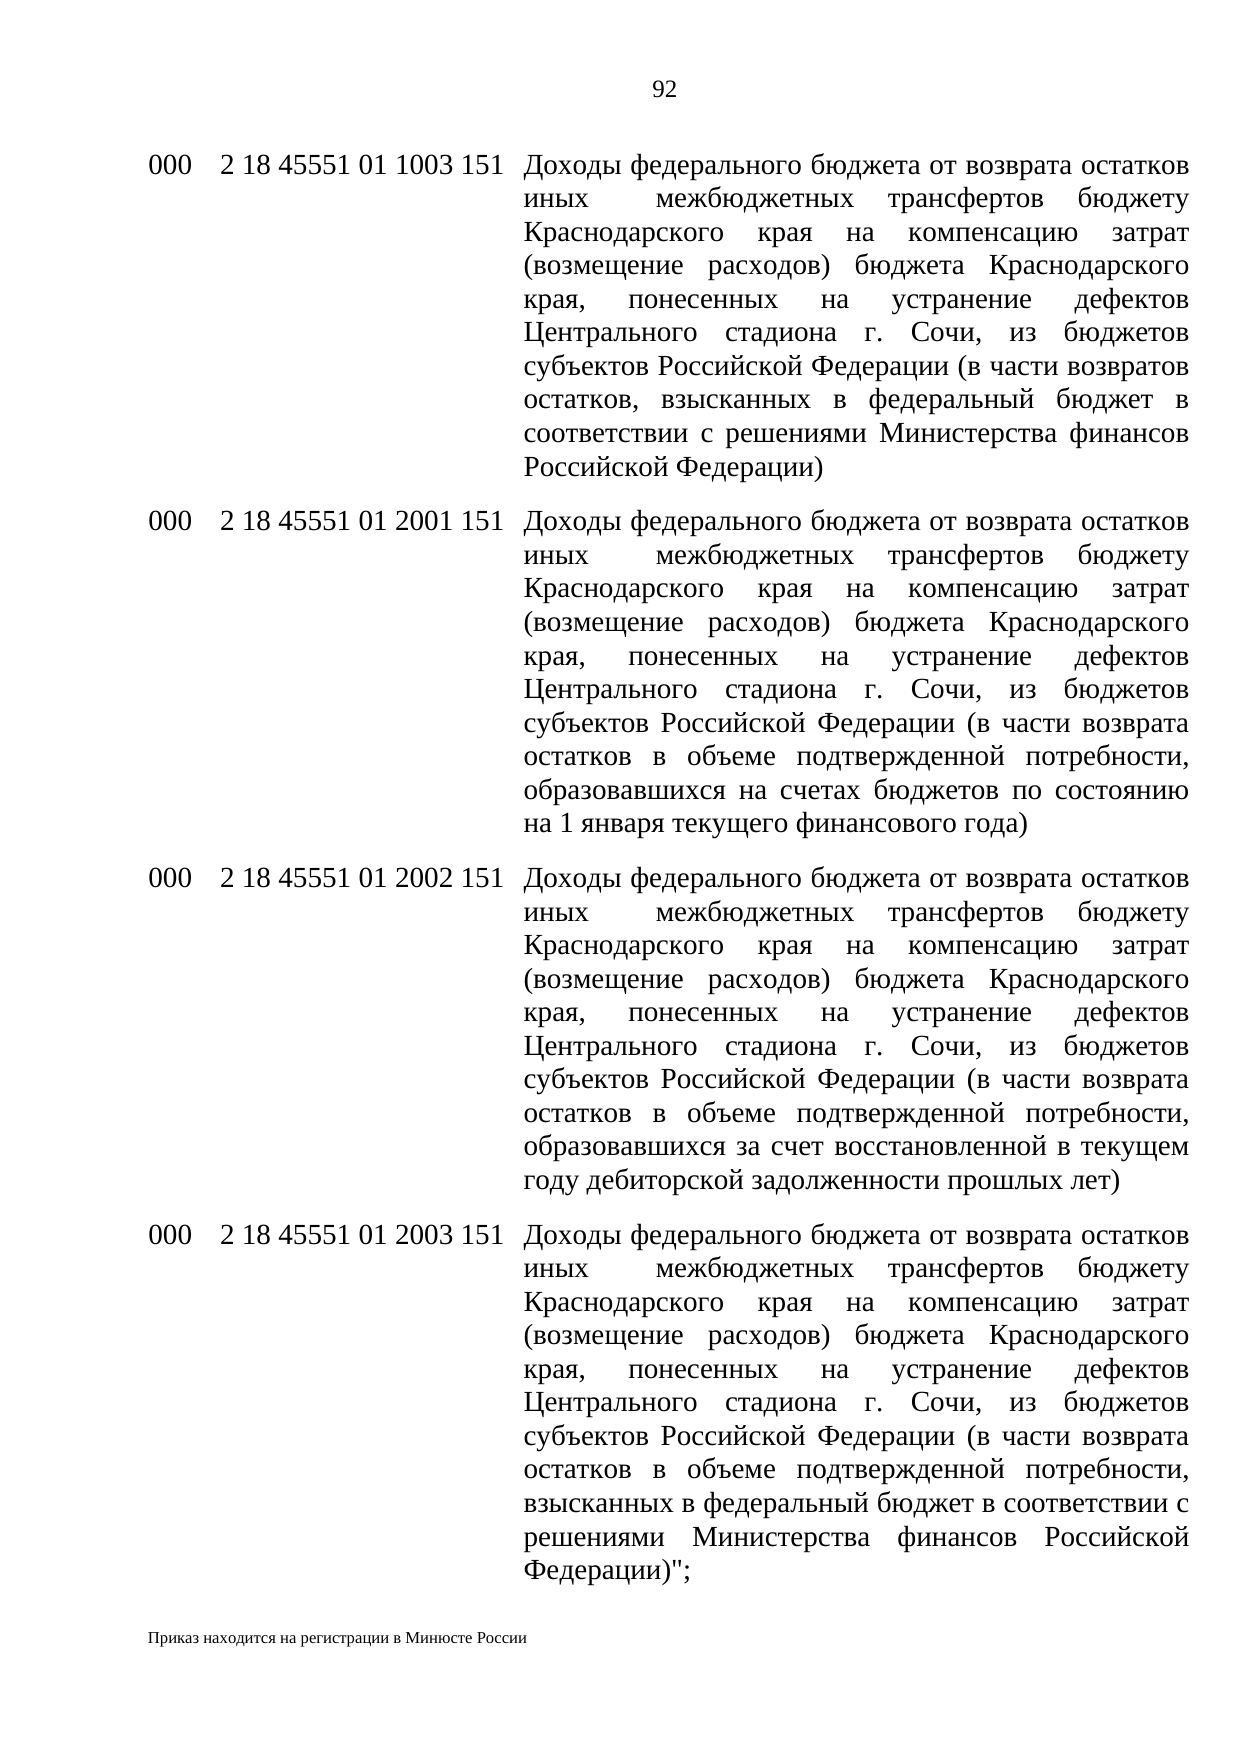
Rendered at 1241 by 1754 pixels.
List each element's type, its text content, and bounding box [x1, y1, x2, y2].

table_cell Доходы федерального бюджета от возврата остатков иных межбюджетных трансфертов бюджету Краснодарского края на компенсацию затрат (возмещение расходов) бюджета Краснодарского края, понесенных на устранение дефектов Центрального стадиона г. Сочи, из бюджетов субъектов Российской Федерации (в части возврата остатков в объеме подтвержденной потребности, образовавшихся за счет восстановленной в текущем году дебиторской задолженности прошлых лет) [517, 850, 1196, 1206]
table_cell 000 [133, 493, 207, 849]
table_cell 2 18 45551 01 2002 151 [207, 850, 517, 1206]
table_cell 2 18 45551 01 2003 151 [207, 1206, 517, 1596]
table_cell Доходы федерального бюджета от возврата остатков иных межбюджетных трансфертов бюджету Краснодарского края на компенсацию затрат (возмещение расходов) бюджета Краснодарского края, понесенных на устранение дефектов Центрального стадиона г. Сочи, из бюджетов субъектов Российской Федерации (в части возврата остатков в объеме подтвержденной потребности, взысканных в федеральный бюджет в соответствии с решениями Министерства финансов Российской Федерации)"; [517, 1206, 1196, 1596]
table_cell 2 18 45551 01 1003 151 [207, 136, 517, 493]
table_cell Доходы федерального бюджета от возврата остатков иных межбюджетных трансфертов бюджету Краснодарского края на компенсацию затрат (возмещение расходов) бюджета Краснодарского края, понесенных на устранение дефектов Центрального стадиона г. Сочи, из бюджетов субъектов Российской Федерации (в части возврата остатков в объеме подтвержденной потребности, образовавшихся на счетах бюджетов по состоянию на 1 января текущего финансового года) [517, 493, 1196, 849]
table_cell 000 [133, 136, 207, 493]
table_cell 000 [133, 1206, 207, 1596]
table_cell 000 [133, 850, 207, 1206]
table_cell Доходы федерального бюджета от возврата остатков иных межбюджетных трансфертов бюджету Краснодарского края на компенсацию затрат (возмещение расходов) бюджета Краснодарского края, понесенных на устранение дефектов Центрального стадиона г. Сочи, из бюджетов субъектов Российской Федерации (в части возвратов остатков, взысканных в федеральный бюджет в соответствии с решениями Министерства финансов Российской Федерации) [517, 136, 1196, 493]
table_cell 2 18 45551 01 2001 151 [207, 493, 517, 849]
